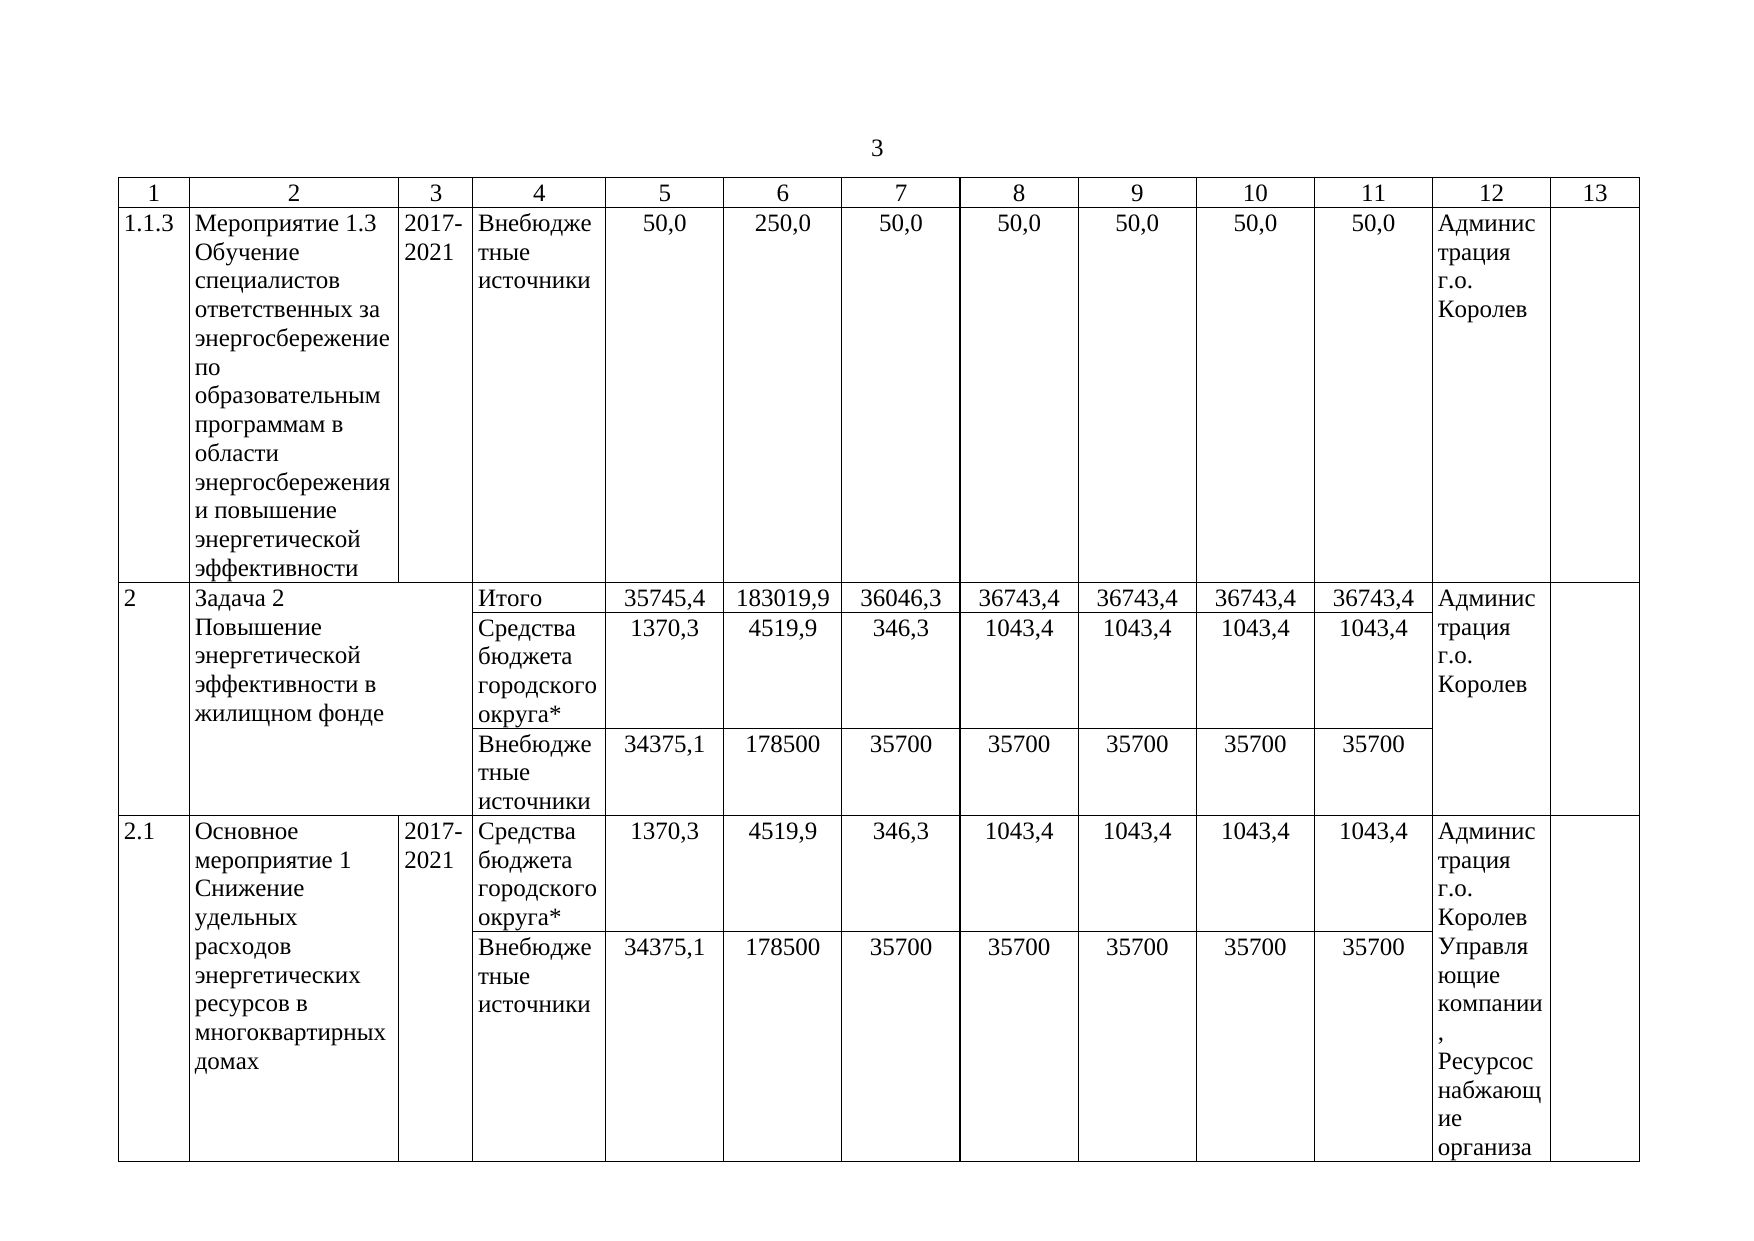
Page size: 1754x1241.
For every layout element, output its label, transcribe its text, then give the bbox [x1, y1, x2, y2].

table_header 5 [606, 178, 723, 207]
table_cell 178500 [724, 729, 841, 815]
table_cell 36046,3 [842, 583, 959, 612]
table_cell 36743,4 [1315, 583, 1432, 612]
table_cell 35700 [842, 729, 959, 815]
table_cell 1043,4 [1079, 816, 1196, 931]
table_cell Администрация г.о. Королев Управляющие компании, Ресурсоснабжающие организации [1433, 816, 1550, 1161]
table_cell Администрация г.о. Королев [1433, 208, 1550, 582]
table_header 12 [1433, 178, 1550, 207]
table_cell 36743,4 [1079, 583, 1196, 612]
table_header 10 [1197, 178, 1314, 207]
table_cell 1370,3 [606, 613, 723, 728]
table_cell 50,0 [1315, 208, 1432, 582]
table_cell Внебюджетные источники [473, 208, 605, 582]
table_cell Администрация г.о. Королев [1433, 583, 1550, 815]
table_cell 35700 [961, 729, 1078, 815]
table_cell 35700 [842, 932, 959, 1161]
table_cell Основное мероприятие 1 Снижение удельных расходов энергетических ресурсов в многоквартирных домах [190, 816, 398, 1161]
table_cell 1043,4 [1315, 816, 1432, 931]
table_cell 36743,4 [1197, 583, 1314, 612]
table_cell 35700 [1079, 932, 1196, 1161]
table_cell Задача 2 Повышение энергетической эффективности в жилищном фонде [190, 583, 472, 815]
table_cell 183019,9 [724, 583, 841, 612]
table_cell 4519,9 [724, 816, 841, 931]
table_header 2 [190, 178, 398, 207]
table_cell 50,0 [842, 208, 959, 582]
table_cell 50,0 [1197, 208, 1314, 582]
table_cell Средства бюджета городского округа* [473, 613, 605, 728]
table_cell 2.1 [119, 816, 189, 1161]
table_cell 35700 [1315, 932, 1432, 1161]
table_cell 1043,4 [1197, 816, 1314, 931]
table_header 4 [473, 178, 605, 207]
table_cell 35700 [1315, 729, 1432, 815]
table_cell Мероприятие 1.3 Обучение специалистов ответственных за энергосбережение по образовательным программам в области энергосбережения и повышение энергетической эффективности [190, 208, 398, 582]
table_cell 1043,4 [1315, 613, 1432, 728]
table_cell 2 [119, 583, 189, 815]
table_cell 50,0 [606, 208, 723, 582]
table_header 1 [119, 178, 189, 207]
table_cell Средства бюджета городского округа* [473, 816, 605, 931]
table_cell 50,0 [961, 208, 1078, 582]
table_cell 50,0 [1079, 208, 1196, 582]
table_cell Итого [473, 583, 605, 612]
table_cell 346,3 [842, 613, 959, 728]
table_header 3 [399, 178, 472, 207]
table_header 11 [1315, 178, 1432, 207]
table_cell 346,3 [842, 816, 959, 931]
table_cell [1551, 816, 1639, 1161]
table_cell 4519,9 [724, 613, 841, 728]
table_cell 1043,4 [961, 613, 1078, 728]
table_cell 34375,1 [606, 729, 723, 815]
table_cell 35700 [1197, 932, 1314, 1161]
table_cell 34375,1 [606, 932, 723, 1161]
table_cell 35700 [1197, 729, 1314, 815]
table_cell 36743,4 [961, 583, 1078, 612]
table_header 9 [1079, 178, 1196, 207]
table_cell 1043,4 [961, 816, 1078, 931]
table_cell 1.1.3 [119, 208, 189, 582]
table_header 7 [842, 178, 959, 207]
table_cell Внебюджетные источники [473, 729, 605, 815]
table_header 13 [1551, 178, 1639, 207]
table_cell [1551, 583, 1639, 815]
table_header 6 [724, 178, 841, 207]
table_cell 2017-2021 [399, 208, 472, 582]
table_cell 35745,4 [606, 583, 723, 612]
table_cell 178500 [724, 932, 841, 1161]
table_cell 250,0 [724, 208, 841, 582]
table_cell 1043,4 [1079, 613, 1196, 728]
table_cell 1370,3 [606, 816, 723, 931]
table_header 8 [961, 178, 1078, 207]
table_cell 2017-2021 [399, 816, 472, 1161]
table_cell [1551, 208, 1639, 582]
table_cell 35700 [1079, 729, 1196, 815]
table_cell Внебюджетные источники [473, 932, 605, 1161]
table_cell 1043,4 [1197, 613, 1314, 728]
table_cell 35700 [961, 932, 1078, 1161]
